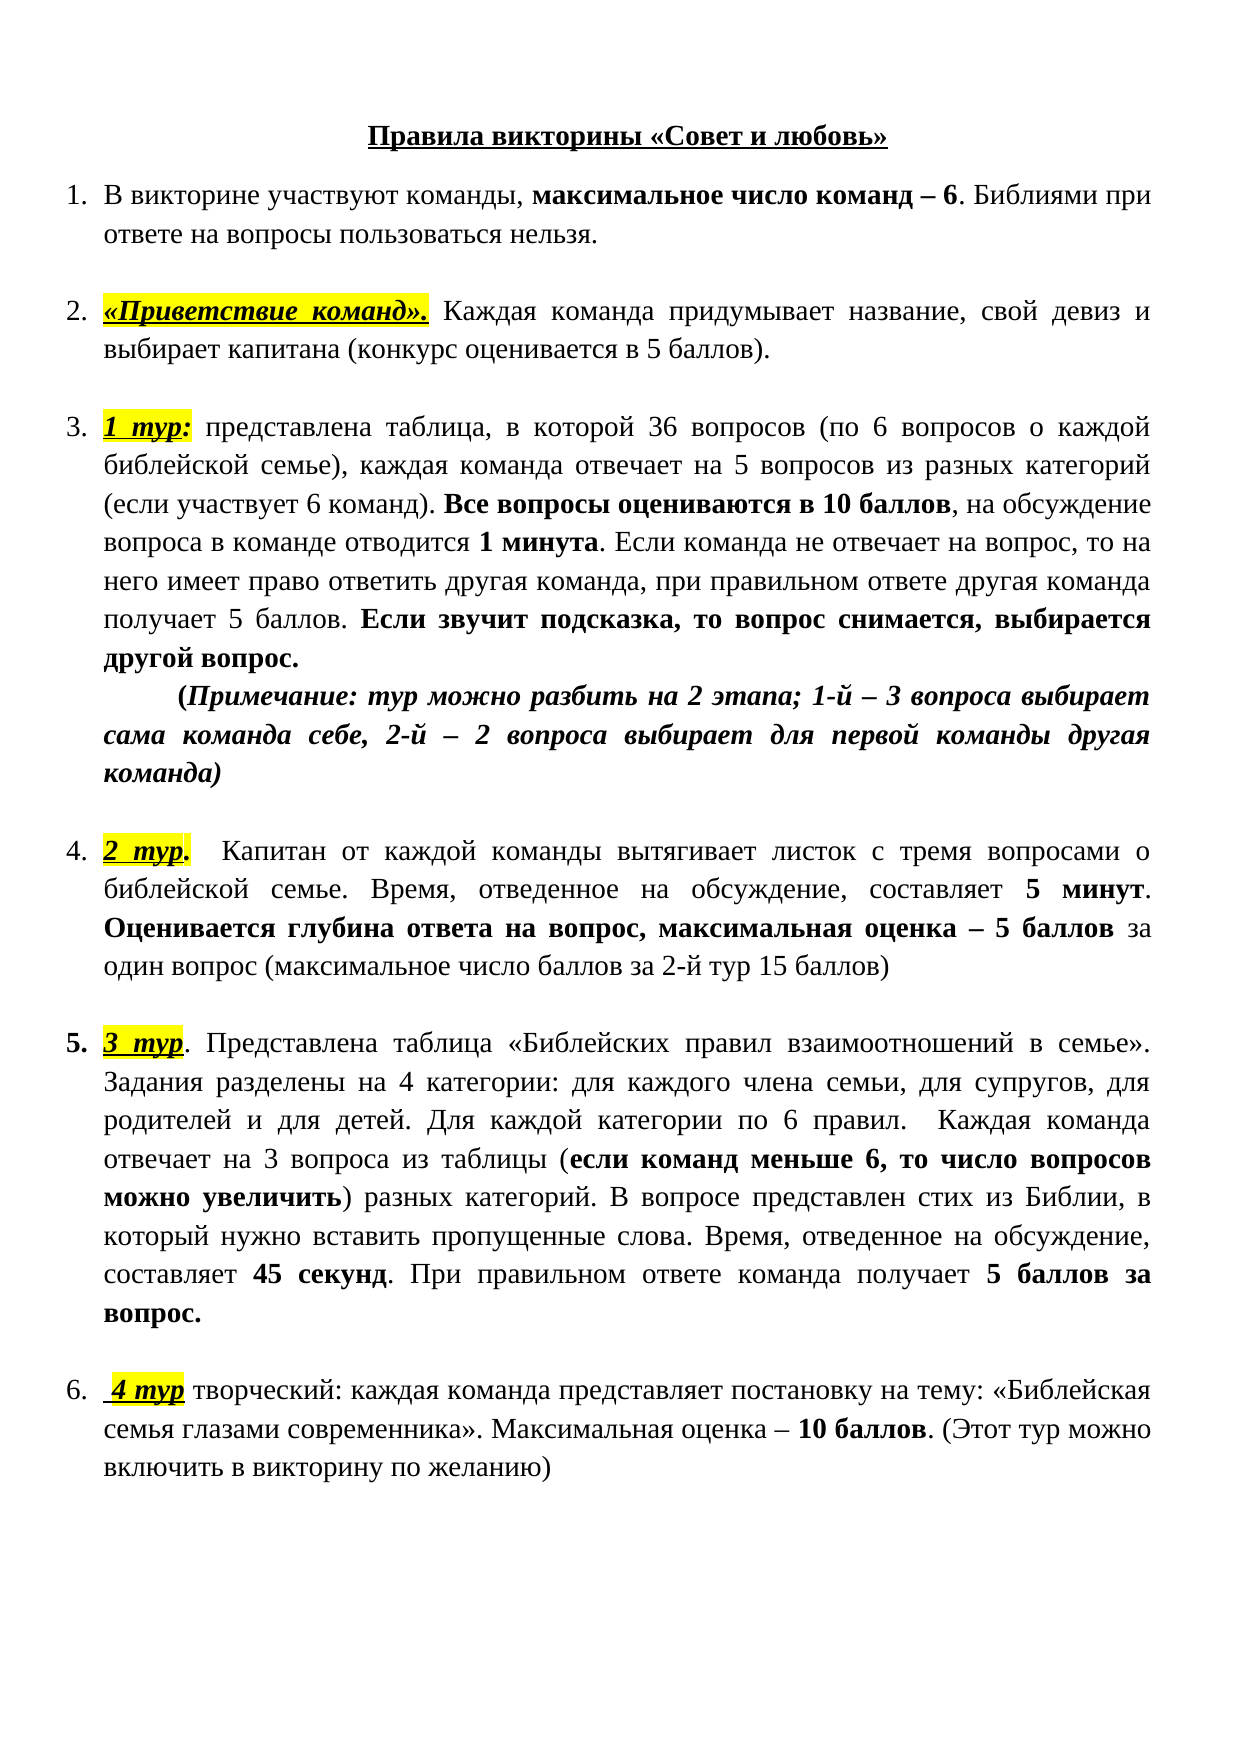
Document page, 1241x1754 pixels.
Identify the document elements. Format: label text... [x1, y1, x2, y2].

list «Приветствие команд». Каждая команда придумывает название, свой девиз и выбирает капитана (конкурс оценивается в 5 баллов). [66, 293, 1152, 365]
list 1 тур: представлена таблица, в которой 36 вопросов (по 6 вопросов о каждой библейской семье), каждая команда отвечает на 5 вопросов из разных категорий (если участвует 6 команд). Все вопросы оцениваются в 10 баллов, на обсуждение вопроса в команде отводится 1 минута. Если команда не отвечает на вопрос, то на него имеет право ответить другая команда, при правильном ответе другая команда получает 5 баллов. Если звучит подсказка, то вопрос снимается, выбирается другой вопрос. [66, 409, 1152, 673]
list 3 тур. Представлена таблица «Библейских правил взаимоотношений в семье». Задания разделены на 4 категории: для каждого члена семьи, для супругов, для родителей и для детей. Для каждой категории по 6 правил. Каждая команда отвечает на 3 вопроса из таблицы (если команд меньше 6, то число вопросов можно увеличить) разных категорий. В вопросе представлен стих из Библии, в который нужно вставить пропущенные слова. Время, отведенное на обсуждение, составляет 45 секунд. При правильном ответе команда получает 5 баллов за вопрос. [66, 1025, 1152, 1329]
list 4 тур творческий: каждая команда представляет постановку на тему: «Библейская семья глазами современника». Максимальная оценка – 10 баллов. (Этот тур можно включить в викторину по желанию) [66, 1372, 1152, 1483]
list (Примечание: тур можно разбить на 2 этапа; 1-й – 3 вопроса выбирает сама команда себе, 2-й – 2 вопроса выбирает для первой команды другая команда) [103, 678, 1152, 789]
list 2 тур. Капитан от каждой команды вытягивает листок с тремя вопросами о библейской семье. Время, отведенное на обсуждение, составляет 5 минут. Оценивается глубина ответа на вопрос, максимальная оценка – 5 баллов за один вопрос (максимальное число баллов за 2-й тур 15 баллов) [66, 833, 1152, 982]
text Правила викторины «Совет и любовь» [103, 118, 1152, 152]
list В викторине участвуют команды, максимальное число команд – 6. Библиями при ответе на вопросы пользоваться нельзя. [66, 177, 1152, 249]
